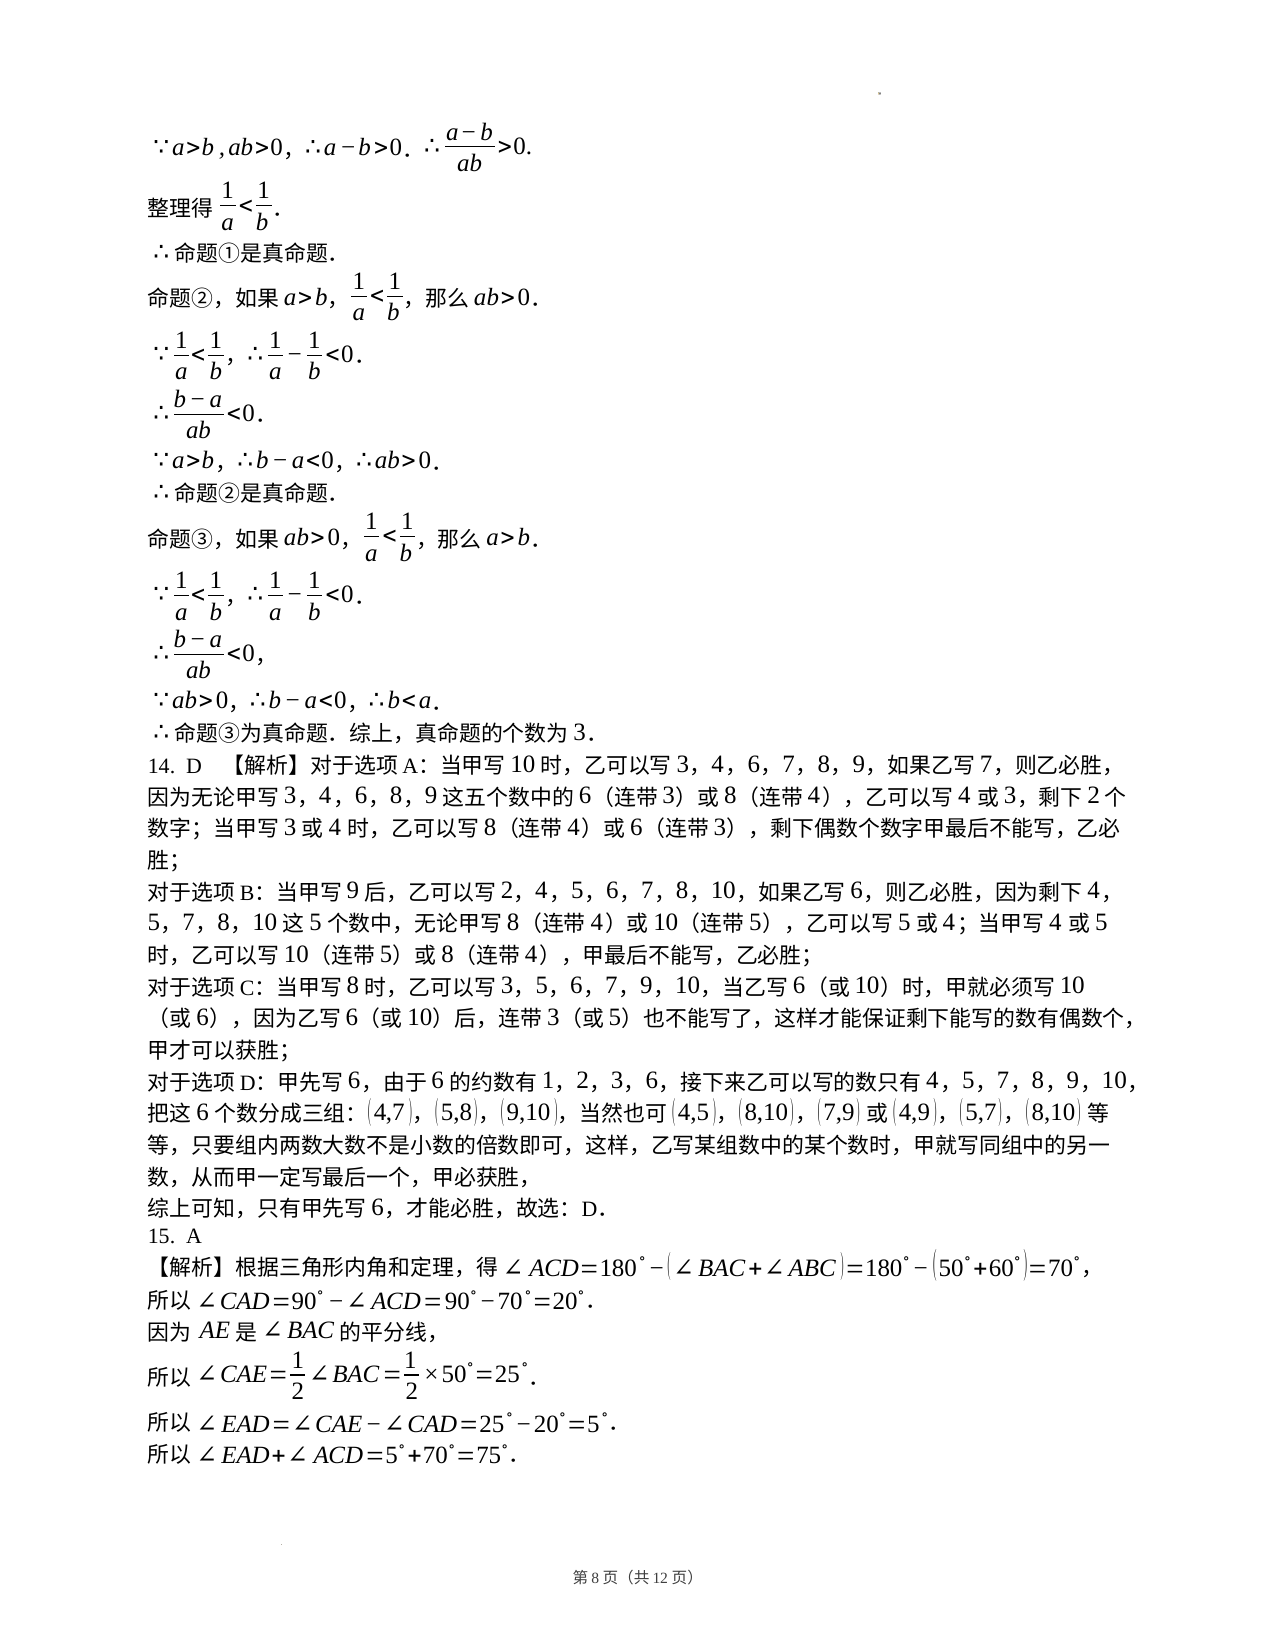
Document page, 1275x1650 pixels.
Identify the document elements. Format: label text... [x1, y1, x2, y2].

text 整理得 ． [148, 177, 1127, 236]
text 命题②，如果 ，，那么 ． [148, 268, 1127, 327]
text 因为 是 的平分线， [148, 1314, 1127, 1346]
text 命题①是真命题． [148, 236, 1127, 268]
text ，． [148, 327, 1127, 386]
text 对于选项B：当甲写 后，乙可以写 ，，，，，，，如果乙写 ，则乙必胜，因为剩下 ，，，， 这 个数中，无论甲写 （连带 ）或 （连带 ），乙可以写 或 ；当甲写 或 时，乙可以写 （连带 ）或 （连带 ），甲最后不能写，乙必胜； [148, 875, 1127, 970]
text ，，． [148, 685, 1127, 716]
text 所以 ． [148, 1283, 1127, 1314]
text 15. A [148, 1223, 1127, 1248]
text 命题②是真命题． [148, 476, 1127, 508]
text 综上可知，只有甲先写 ，才能必胜，故选：D． [148, 1191, 1127, 1223]
text 所以 ． [148, 1405, 1127, 1437]
text ，． [148, 567, 1127, 626]
text ． [148, 386, 1127, 444]
text 【解析】根据三角形内角和定理，得 ， [148, 1248, 1127, 1283]
text 所以 ． [148, 1437, 1127, 1468]
text 命题③，如果 ，，那么 ． [148, 508, 1127, 567]
text ， [148, 626, 1127, 685]
text 命题③为真命题．综上，真命题的个数为 ． [148, 716, 1127, 748]
text 对于选项C：当甲写 时，乙可以写 ，，，，，，当乙写 （或 ）时，甲就必须写 （或 ），因为乙写 （或 ）后，连带 （或 ）也不能写了，这样才能保证剩下能写的数有偶数个，甲才可以获胜； [148, 970, 1127, 1065]
text 对于选项D：甲先写 ，由于 的约数有 ，，，，接下来乙可以写的数只有 ，，，，，，把这 个数分成三组：，，，当然也可 ，， 或 ，， 等等，只要组内两数大数不是小数的倍数即可，这样，乙写某组数中的某个数时，甲就写同组中的另一数，从而甲一定写最后一个，甲必获胜， [148, 1065, 1127, 1191]
text 所以 ． [148, 1346, 1127, 1405]
text ，． [148, 118, 1127, 177]
text 14. D 【解析】对于选项A：当甲写 时，乙可以写 ，，，，，，如果乙写 ，则乙必胜，因为无论甲写 ，，，， 这五个数中的 （连带 ）或 （连带 ），乙可以写 或 ，剩下 个数字；当甲写 或 时，乙可以写 （连带 ）或 （连带 ），剩下偶数个数字甲最后不能写，乙必胜； [148, 748, 1127, 875]
text ，，． [148, 444, 1127, 476]
